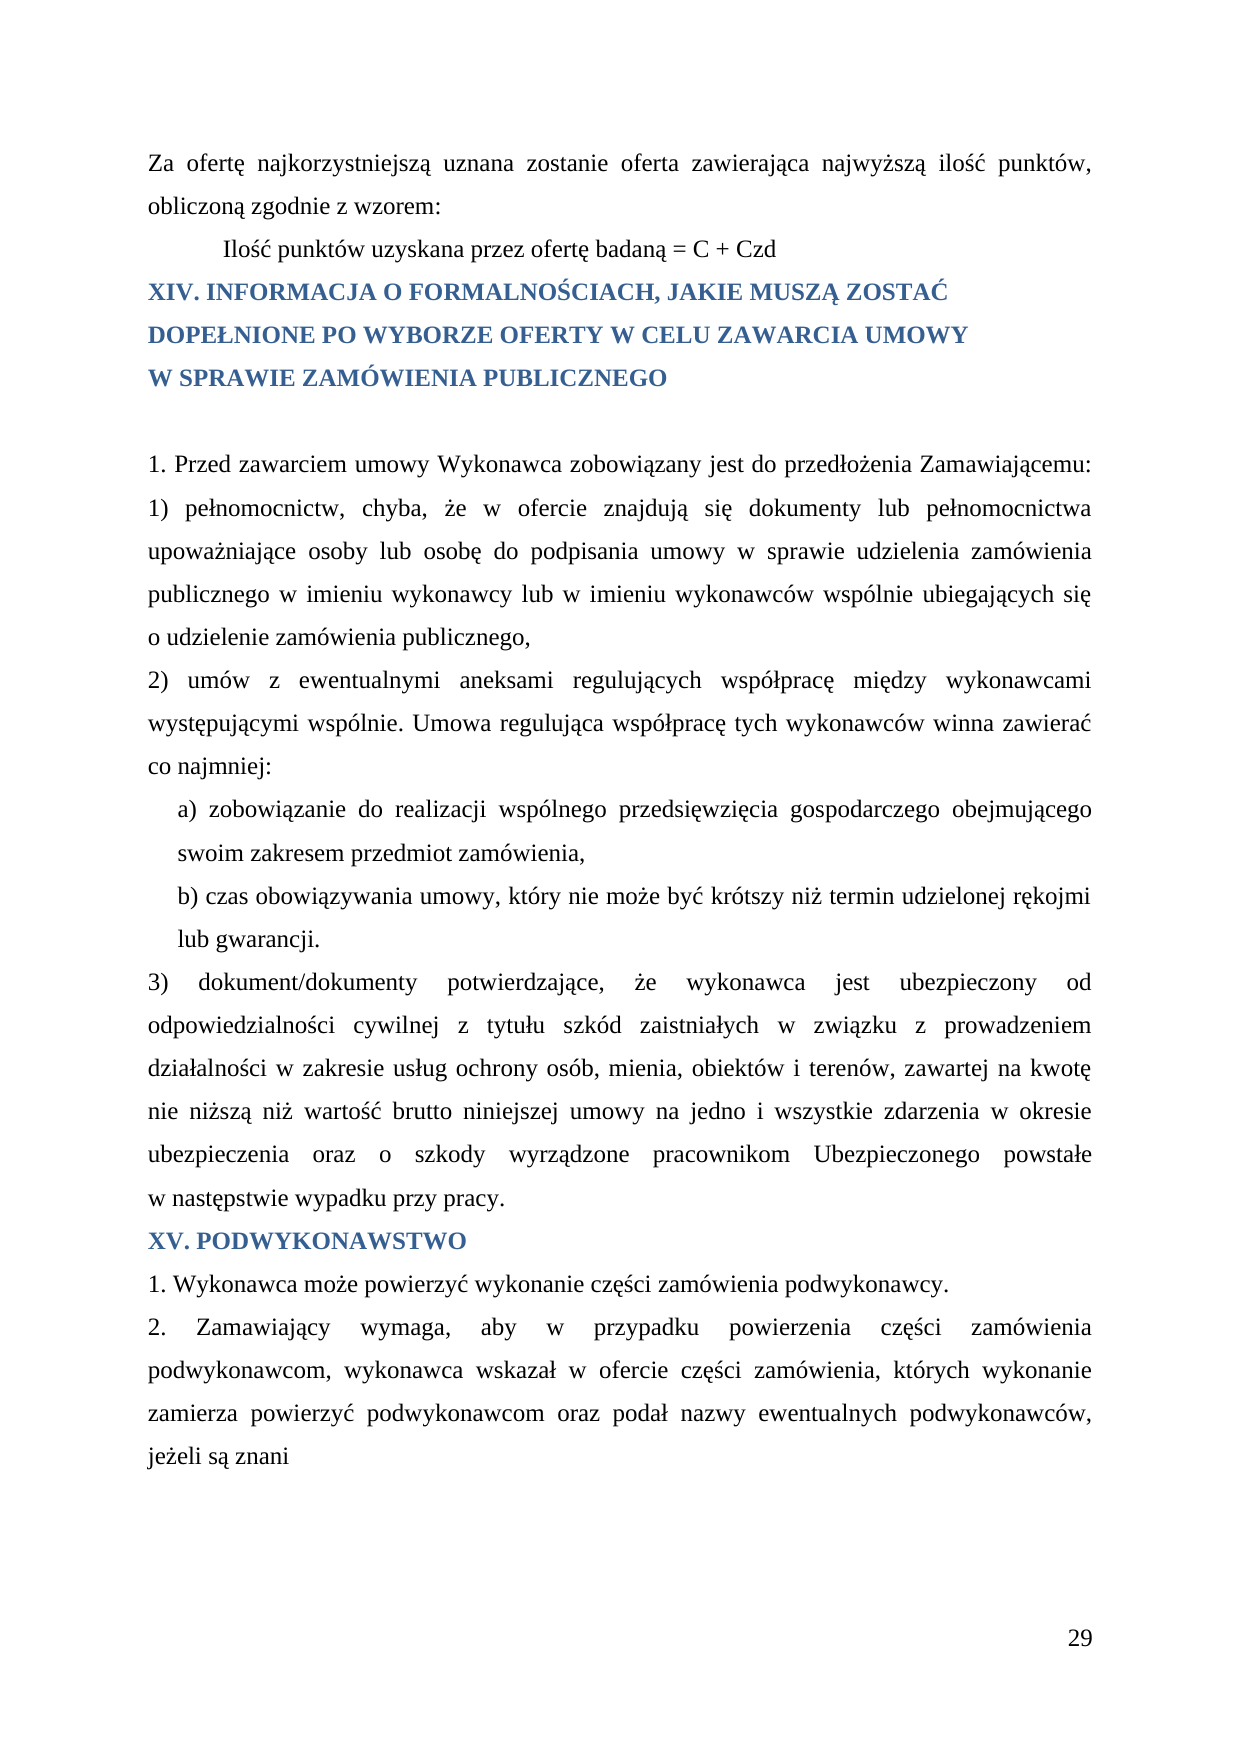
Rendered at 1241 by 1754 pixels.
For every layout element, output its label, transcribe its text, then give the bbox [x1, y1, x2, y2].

subtitle XV. PODWYKONAWSTWO [148, 1226, 1092, 1254]
list 1. Wykonawca może powierzyć wykonanie części zamówienia podwykonawcy. [148, 1269, 1092, 1298]
list Ilość punktów uzyskana przez ofertę badaną = C + Czd [223, 234, 1092, 263]
text Za ofertę najkorzystniejszą uznana zostanie oferta zawierająca najwyższą ilość punktów, obliczoną zgodnie z wzorem: [148, 148, 1092, 219]
list 2) umów z ewentualnymi aneksami regulujących współpracę między wykonawcami występującymi wspólnie. Umowa regulująca współpracę tych wykonawców winna zawierać co najmniej: [148, 665, 1092, 780]
list 1. Przed zawarciem umowy Wykonawca zobowiązany jest do przedłożenia Zamawiającemu: 1) pełnomocnictw, chyba, że w ofercie znajdują się dokumenty lub pełnomocnictwa upoważniające osoby lub osobę do podpisania umowy w sprawie udzielenia zamówienia publicznego w imieniu wykonawcy lub w imieniu wykonawców wspólnie ubiegających się o udzielenie zamówienia publicznego, [148, 449, 1092, 651]
list 2. Zamawiający wymaga, aby w przypadku powierzenia części zamówienia podwykonawcom, wykonawca wskazał w ofercie części zamówienia, których wykonanie zamierza powierzyć podwykonawcom oraz podał nazwy ewentualnych podwykonawców, jeżeli są znani [148, 1312, 1092, 1470]
subtitle XIV. INFORMACJA O FORMALNOŚCIACH, JAKIE MUSZĄ ZOSTAĆ DOPEŁNIONE PO WYBORZE OFERTY W CELU ZAWARCIA UMOWY W SPRAWIE ZAMÓWIENIA PUBLICZNEGO [148, 277, 1092, 392]
list a) zobowiązanie do realizacji wspólnego przedsięwzięcia gospodarczego obejmującego swoim zakresem przedmiot zamówienia, [177, 794, 1092, 866]
list 3) dokument/dokumenty potwierdzające, że wykonawca jest ubezpieczony od odpowiedzialności cywilnej z tytułu szkód zaistniałych w związku z prowadzeniem działalności w zakresie usług ochrony osób, mienia, obiektów i terenów, zawartej na kwotę nie niższą niż wartość brutto niniejszej umowy na jedno i wszystkie zdarzenia w okresie ubezpieczenia oraz o szkody wyrządzone pracownikom Ubezpieczonego powstałe w następstwie wypadku przy pracy. [148, 967, 1092, 1211]
list b) czas obowiązywania umowy, który nie może być krótszy niż termin udzielonej rękojmi lub gwarancji. [177, 881, 1092, 953]
